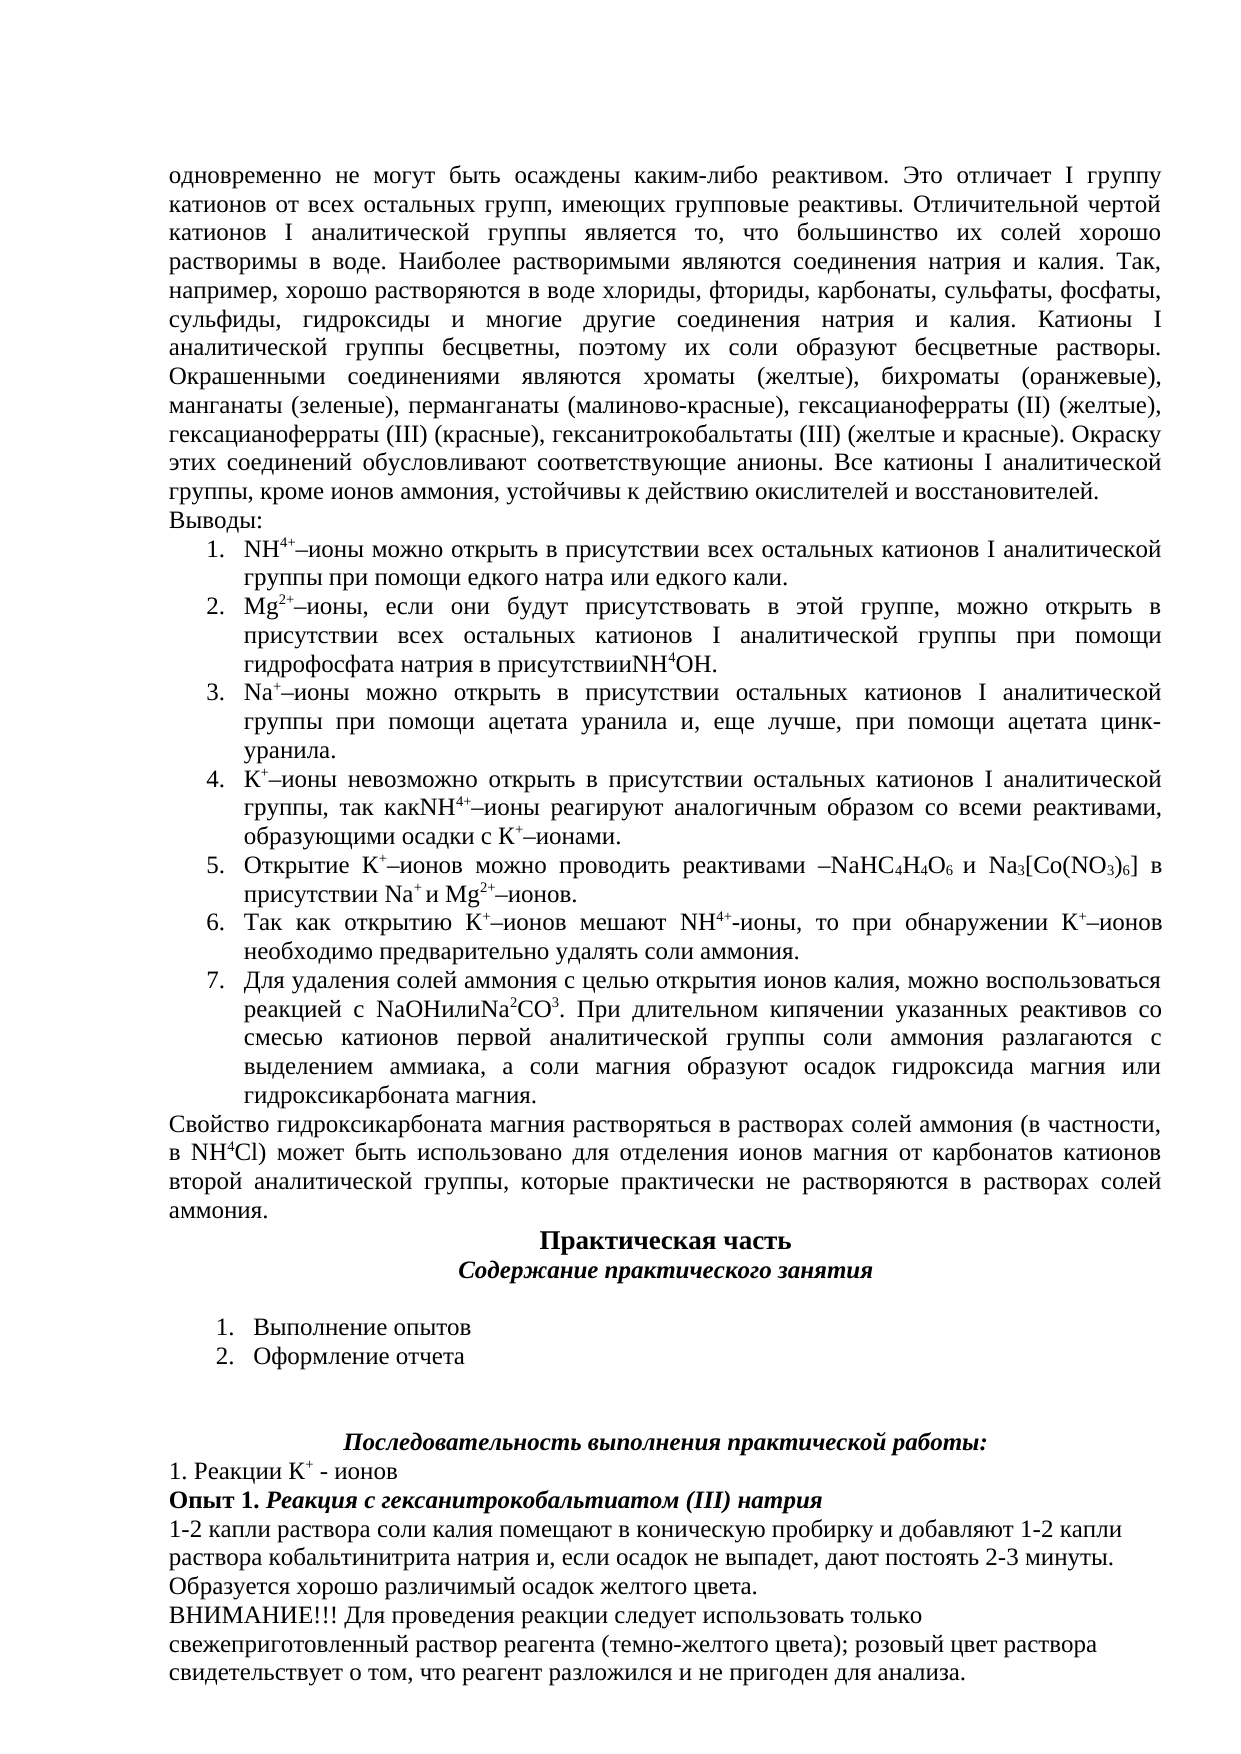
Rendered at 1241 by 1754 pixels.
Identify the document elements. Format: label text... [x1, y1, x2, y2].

text Свойство гидроксикарбоната магния растворяться в растворах солей аммония (в частности, в NH4Cl) может быть использовано для отделения ионов магния от карбонатов катионов второй аналитической группы, которые практически не растворяются в растворах солей аммония. [169, 1109, 1162, 1224]
list Na+–ионы можно открыть в присутствии остальных катионов I аналитической группы при помощи ацетата уранила и, еще лучше, при помощи ацетата цинк-уранила. [206, 677, 1162, 764]
text Последовательность выполнения практической работы: [169, 1427, 1162, 1456]
text Выводы: [169, 505, 1162, 534]
list Открытие К+–ионов можно проводить реактивами –NaHC4H4O6 и Na3[Co(NO3)6] в присутствии Na+ и Mg2+–ионов. [206, 850, 1162, 907]
text Содержание практического занятия [169, 1255, 1162, 1284]
list Оформление отчета [216, 1341, 1162, 1370]
text Опыт 1. Реакция с гексанитрокобальтиатом (III) натрия [169, 1485, 1162, 1514]
list Выполнение опытов [216, 1312, 1162, 1341]
list Так как открытию К+–ионов мешают NH4+-ионы, то при обнаружении К+–ионов необходимо предварительно удалять соли аммония. [206, 907, 1162, 965]
text ВНИМАНИЕ!!! Для проведения реакции следует использовать только свежеприготовленный раствор реагента (темно-желтого цвета); розовый цвет раствора свидетельствует о том, что реагент разложился и не пригоден для анализа. [169, 1600, 1162, 1686]
list К+–ионы невозможно открыть в присутствии остальных катионов I аналитической группы, так какNH4+–ионы реагируют аналогичным образом со всеми реактивами, образующими осадки с К+–ионами. [206, 764, 1162, 850]
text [169, 160, 1162, 505]
text 1. Реакции К+ - ионов [169, 1456, 1162, 1485]
text Практическая часть [169, 1224, 1162, 1255]
text 1-2 капли раствора соли калия помещают в коническую пробирку и добавляют 1-2 капли раствора кобальтинитрита натрия и, если осадок не выпадет, дают постоять 2-3 минуты. Образуется хорошо различимый осадок желтого цвета. [169, 1514, 1162, 1600]
list NH4+–ионы можно открыть в присутствии всех остальных катионов I аналитической группы при помощи едкого натра или едкого кали. [206, 534, 1162, 591]
list Для удаления солей аммония с целью открытия ионов калия, можно воспользоваться реакцией с NaOHилиNa2CO3. При длительном кипячении указанных реактивов со смесью катионов первой аналитической группы соли аммония разлагаются с выделением аммиака, а соли магния образуют осадок гидроксида магния или гидроксикарбоната магния. [206, 965, 1162, 1109]
list Mg2+–ионы, если они будут присутствовать в этой группе, можно открыть в присутствии всех остальных катионов I аналитической группы при помощи гидрофосфата натрия в присутствииNH4OH. [206, 591, 1162, 677]
